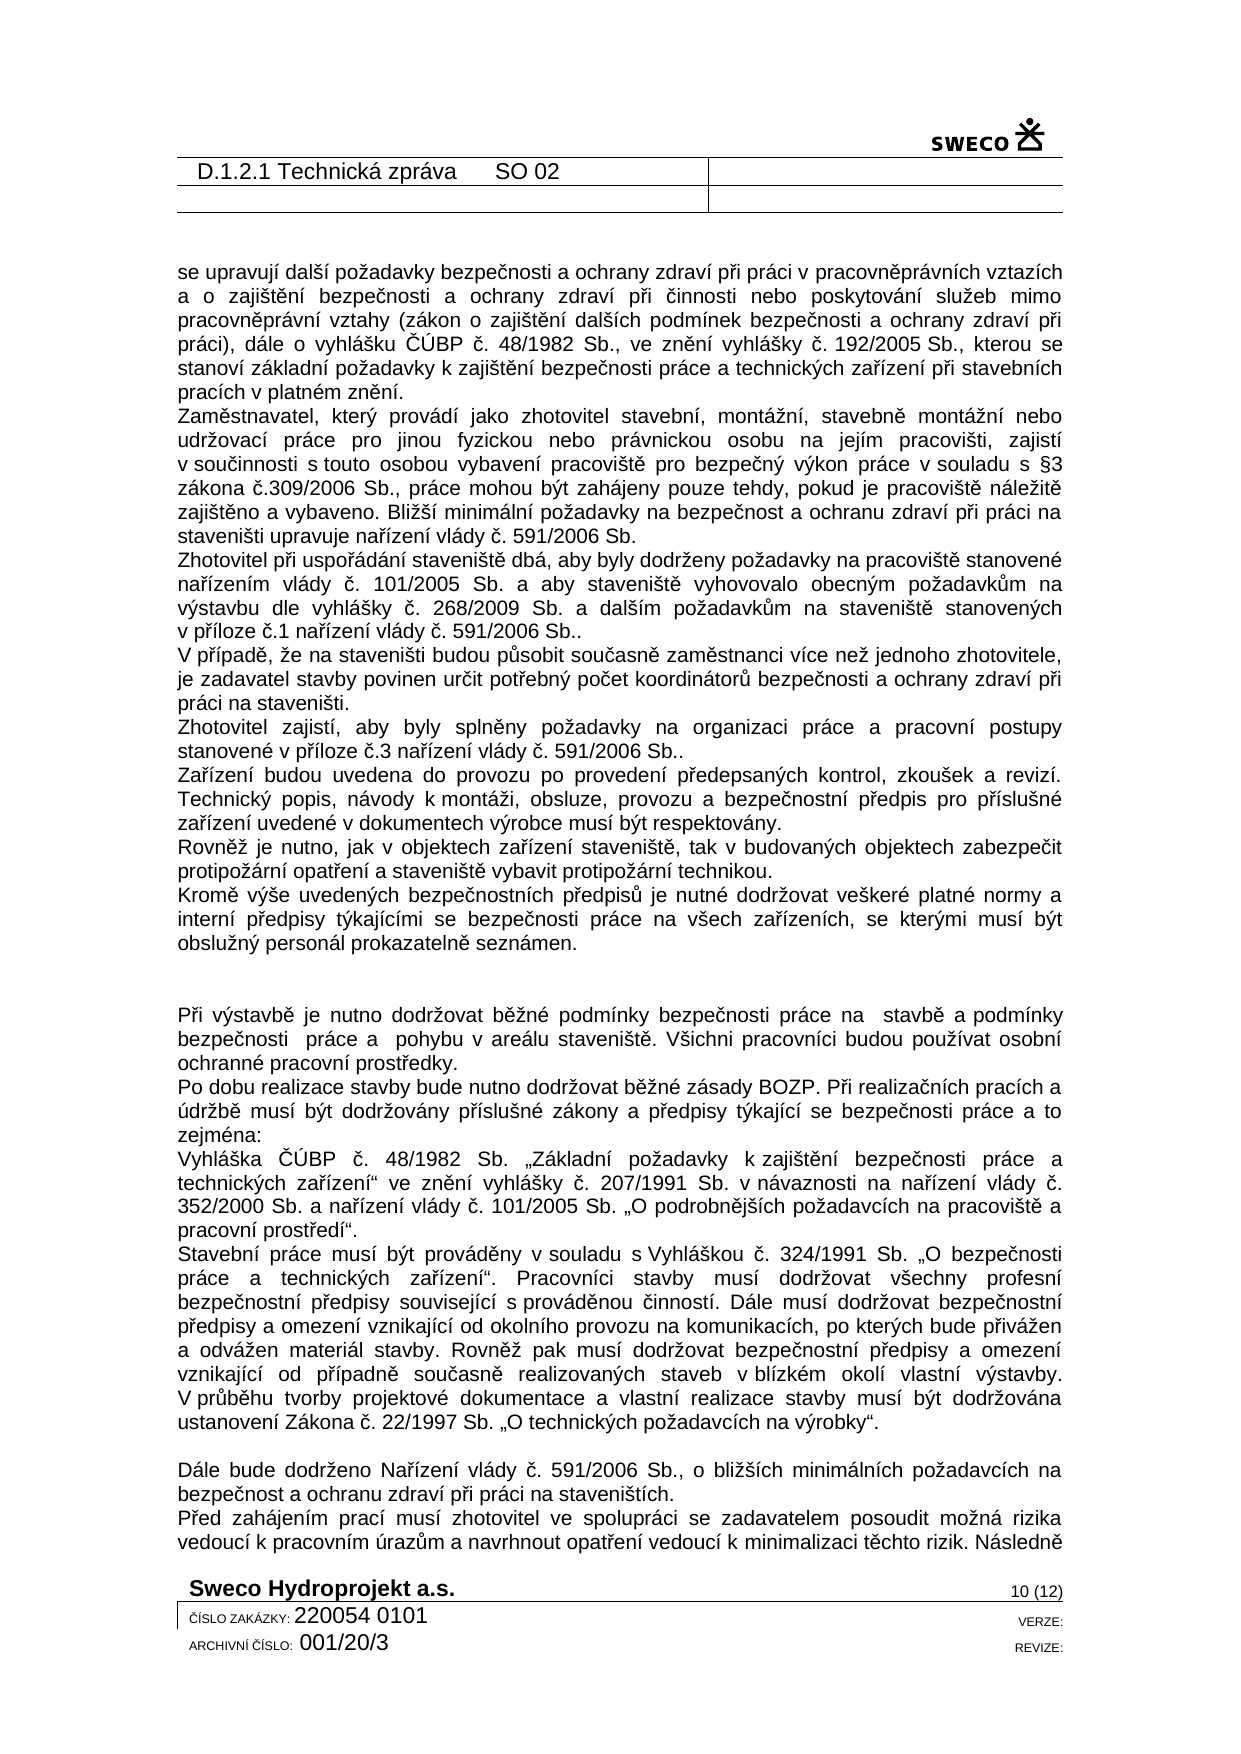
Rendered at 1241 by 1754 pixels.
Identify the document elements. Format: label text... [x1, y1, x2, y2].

text Zhotovitel při uspořádání staveniště dbá, aby byly dodrženy požadavky na pracoviště stanovené nařízením vlády č. 101/2005 Sb. a aby staveniště vyhovovalo obecným požadavkům na výstavbu dle vyhlášky č. 268/2009 Sb. a dalším požadavkům na staveniště stanovených v příloze č.1 nařízení vlády č. 591/2006 Sb.. [177, 547, 1063, 643]
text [177, 1506, 1063, 1554]
text Při výstavbě je nutno dodržovat běžné podmínky bezpečnosti práce na stavbě a podmínky bezpečnosti práce a pohybu v areálu staveniště. Všichni pracovníci budou používat osobní ochranné pracovní prostředky. [177, 1003, 1063, 1074]
text Dále bude dodrženo Nařízení vlády č. 591/2006 Sb., o bližších minimálních požadavcích na bezpečnost a ochranu zdraví při práci na staveništích. [177, 1458, 1063, 1506]
text Vyhláška ČÚBP č. 48/1982 Sb. „Základní požadavky k zajištění bezpečnosti práce a technických zařízení“ ve znění vyhlášky č. 207/1991 Sb. v návaznosti na nařízení vlády č. 352/2000 Sb. a nařízení vlády č. 101/2005 Sb. „O podrobnějších požadavcích na pracoviště a pracovní prostředí“. [177, 1146, 1063, 1242]
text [177, 260, 1063, 404]
text Kromě výše uvedených bezpečnostních předpisů je nutné dodržovat veškeré platné normy a interní předpisy týkajícími se bezpečnosti práce na všech zařízeních, se kterými musí být obslužný personál prokazatelně seznámen. [177, 883, 1063, 955]
text Zaměstnavatel, který provádí jako zhotovitel stavební, montážní, stavebně montážní nebo udržovací práce pro jinou fyzickou nebo právnickou osobu na jejím pracovišti, zajistí v součinnosti s touto osobou vybavení pracoviště pro bezpečný výkon práce v souladu s §3 zákona č.309/2006 Sb., práce mohou být zahájeny pouze tehdy, pokud je pracoviště náležitě zajištěno a vybaveno. Bližší minimální požadavky na bezpečnost a ochranu zdraví při práci na staveništi upravuje nařízení vlády č. 591/2006 Sb. [177, 404, 1063, 547]
text Rovněž je nutno, jak v objektech zařízení staveniště, tak v budovaných objektech zabezpečit protipožární opatření a staveniště vybavit protipožární technikou. [177, 835, 1063, 883]
text Stavební práce musí být prováděny v souladu s Vyhláškou č. 324/1991 Sb. „O bezpečnosti práce a technických zařízení“. Pracovníci stavby musí dodržovat všechny profesní bezpečnostní předpisy související s prováděnou činností. Dále musí dodržovat bezpečnostní předpisy a omezení vznikající od okolního provozu na komunikacích, po kterých bude přivážen a odvážen materiál stavby. Rovněž pak musí dodržovat bezpečnostní předpisy a omezení vznikající od případně současně realizovaných staveb v blízkém okolí vlastní výstavby. V průběhu tvorby projektové dokumentace a vlastní realizace stavby musí být dodržována ustanovení Zákona č. 22/1997 Sb. „O technických požadavcích na výrobky“. [177, 1242, 1063, 1434]
text Po dobu realizace stavby bude nutno dodržovat běžné zásady BOZP. Při realizačních pracích a údržbě musí být dodržovány příslušné zákony a předpisy týkající se bezpečnosti práce a to zejména: [177, 1074, 1063, 1146]
text V případě, že na staveništi budou působit současně zaměstnanci více než jednoho zhotovitele, je zadavatel stavby povinen určit potřebný počet koordinátorů bezpečnosti a ochrany zdraví při práci na staveništi. [177, 643, 1063, 715]
text Zhotovitel zajistí, aby byly splněny požadavky na organizaci práce a pracovní postupy stanovené v příloze č.3 nařízení vlády č. 591/2006 Sb.. [177, 715, 1063, 763]
text Zařízení budou uvedena do provozu po provedení předepsaných kontrol, zkoušek a revizí. Technický popis, návody k montáži, obsluze, provozu a bezpečnostní předpis pro příslušné zařízení uvedené v dokumentech výrobce musí být respektovány. [177, 763, 1063, 835]
